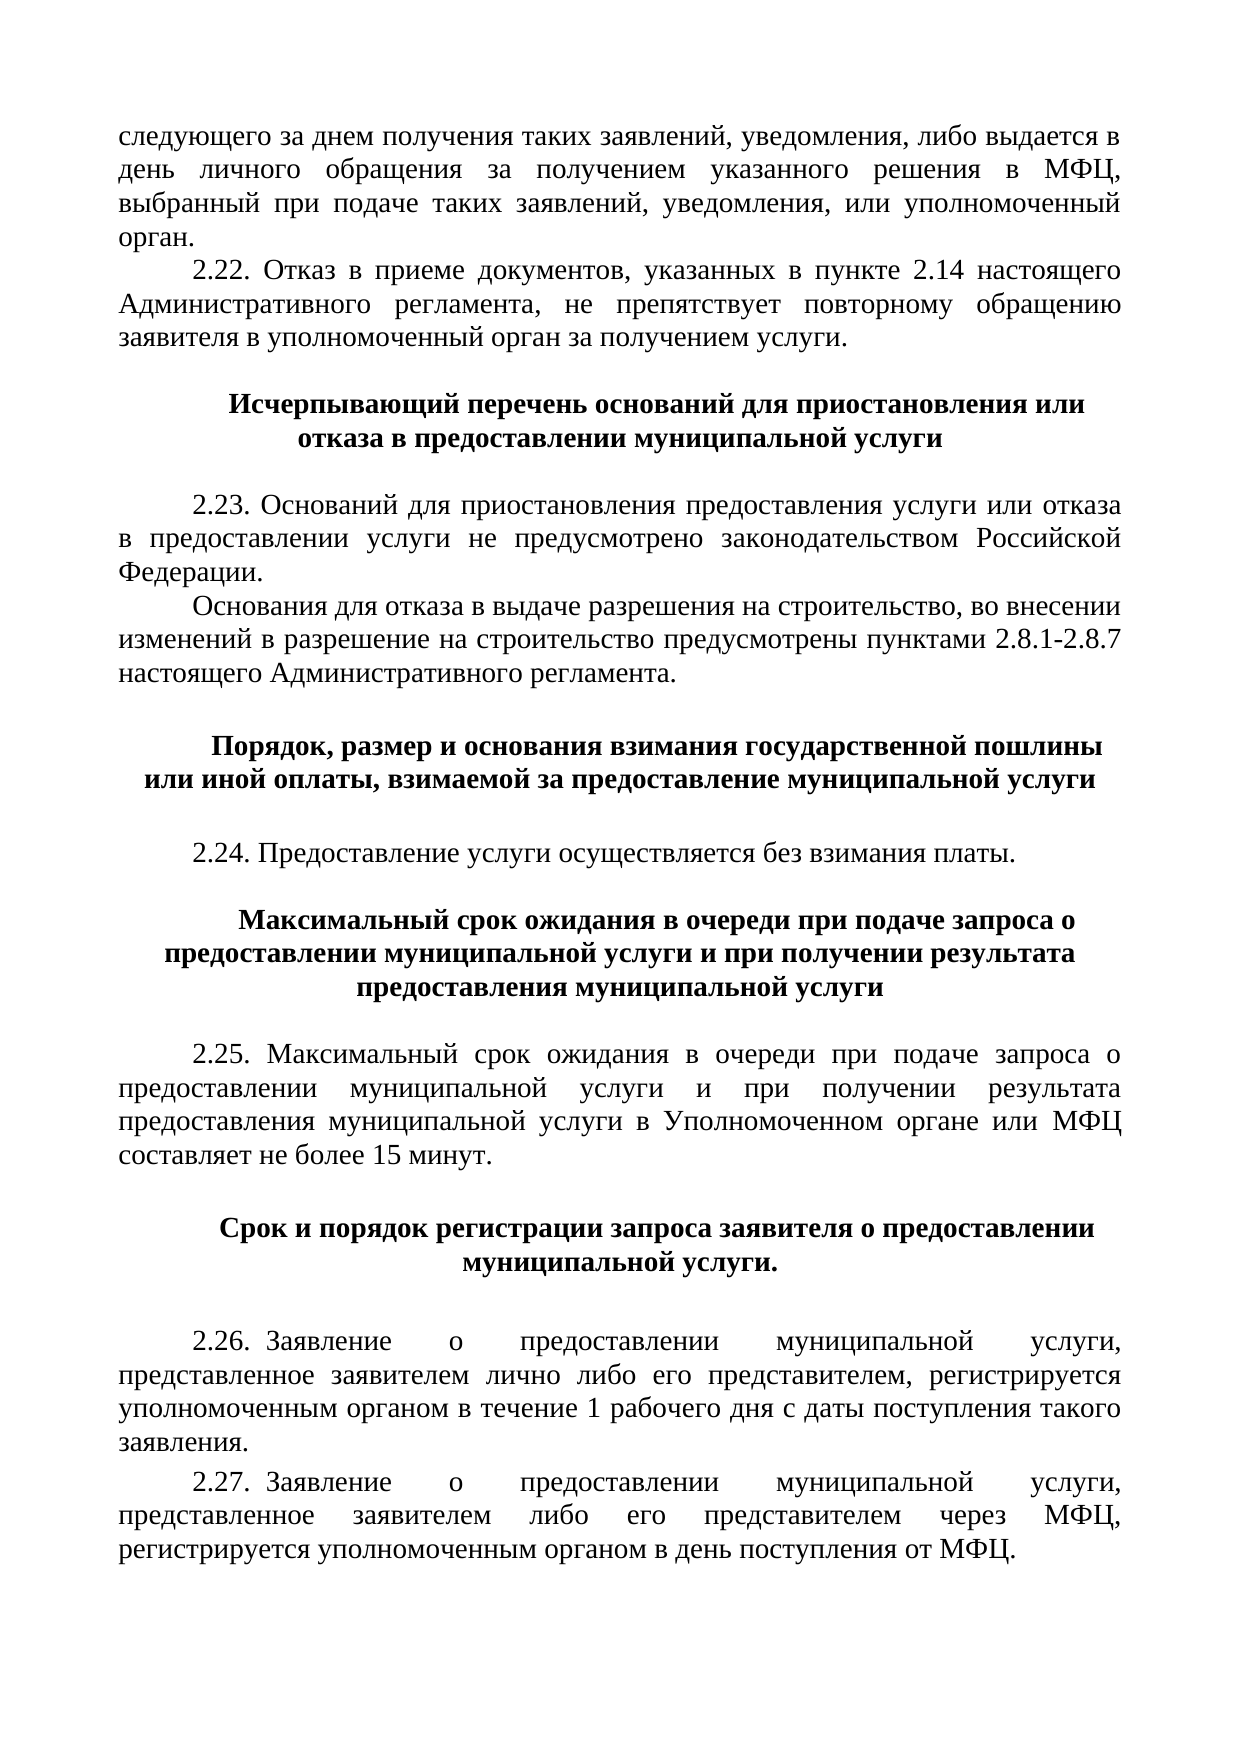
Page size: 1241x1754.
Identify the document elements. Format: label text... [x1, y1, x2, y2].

text 2.26. Заявление о предоставлении муниципальной услуги, представленное заявителем лично либо его представителем, регистрируется уполномоченным органом в течение 1 рабочего дня с даты поступления такого заявления. [118, 1323, 1122, 1457]
text Основания для отказа в выдаче разрешения на строительство, во внесении изменений в разрешение на строительство предусмотрены пунктами 2.8.1-2.8.7 настоящего Административного регламента. [118, 588, 1122, 688]
text 2.22. Отказ в приеме документов, указанных в пункте 2.14 настоящего Административного регламента, не препятствует повторному обращению заявителя в уполномоченный орган за получением услуги. [118, 252, 1122, 353]
text Исчерпывающий перечень оснований для приостановления или отказа в предоставлении муниципальной услуги [118, 386, 1122, 453]
text Срок и порядок регистрации запроса заявителя о предоставлении муниципальной услуги. [118, 1210, 1122, 1277]
text 2.23. Оснований для приостановления предоставления услуги или отказа в предоставлении услуги не предусмотрено законодательством Российской Федерации. [118, 487, 1122, 588]
text Порядок, размер и основания взимания государственной пошлины или иной оплаты, взимаемой за предоставление муниципальной услуги [118, 728, 1122, 795]
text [118, 118, 1122, 252]
text 2.24. Предоставление услуги осуществляется без взимания платы. [118, 835, 1122, 868]
text 2.25. Максимальный срок ожидания в очереди при подаче запроса о предоставлении муниципальной услуги и при получении результата предоставления муниципальной услуги в Уполномоченном органе или МФЦ составляет не более 15 минут. [118, 1036, 1122, 1170]
text 2.27. Заявление о предоставлении муниципальной услуги, представленное заявителем либо его представителем через МФЦ, регистрируется уполномоченным органом в день поступления от МФЦ. [118, 1464, 1122, 1564]
text Максимальный срок ожидания в очереди при подаче запроса о предоставлении муниципальной услуги и при получении результата предоставления муниципальной услуги [118, 902, 1122, 1003]
